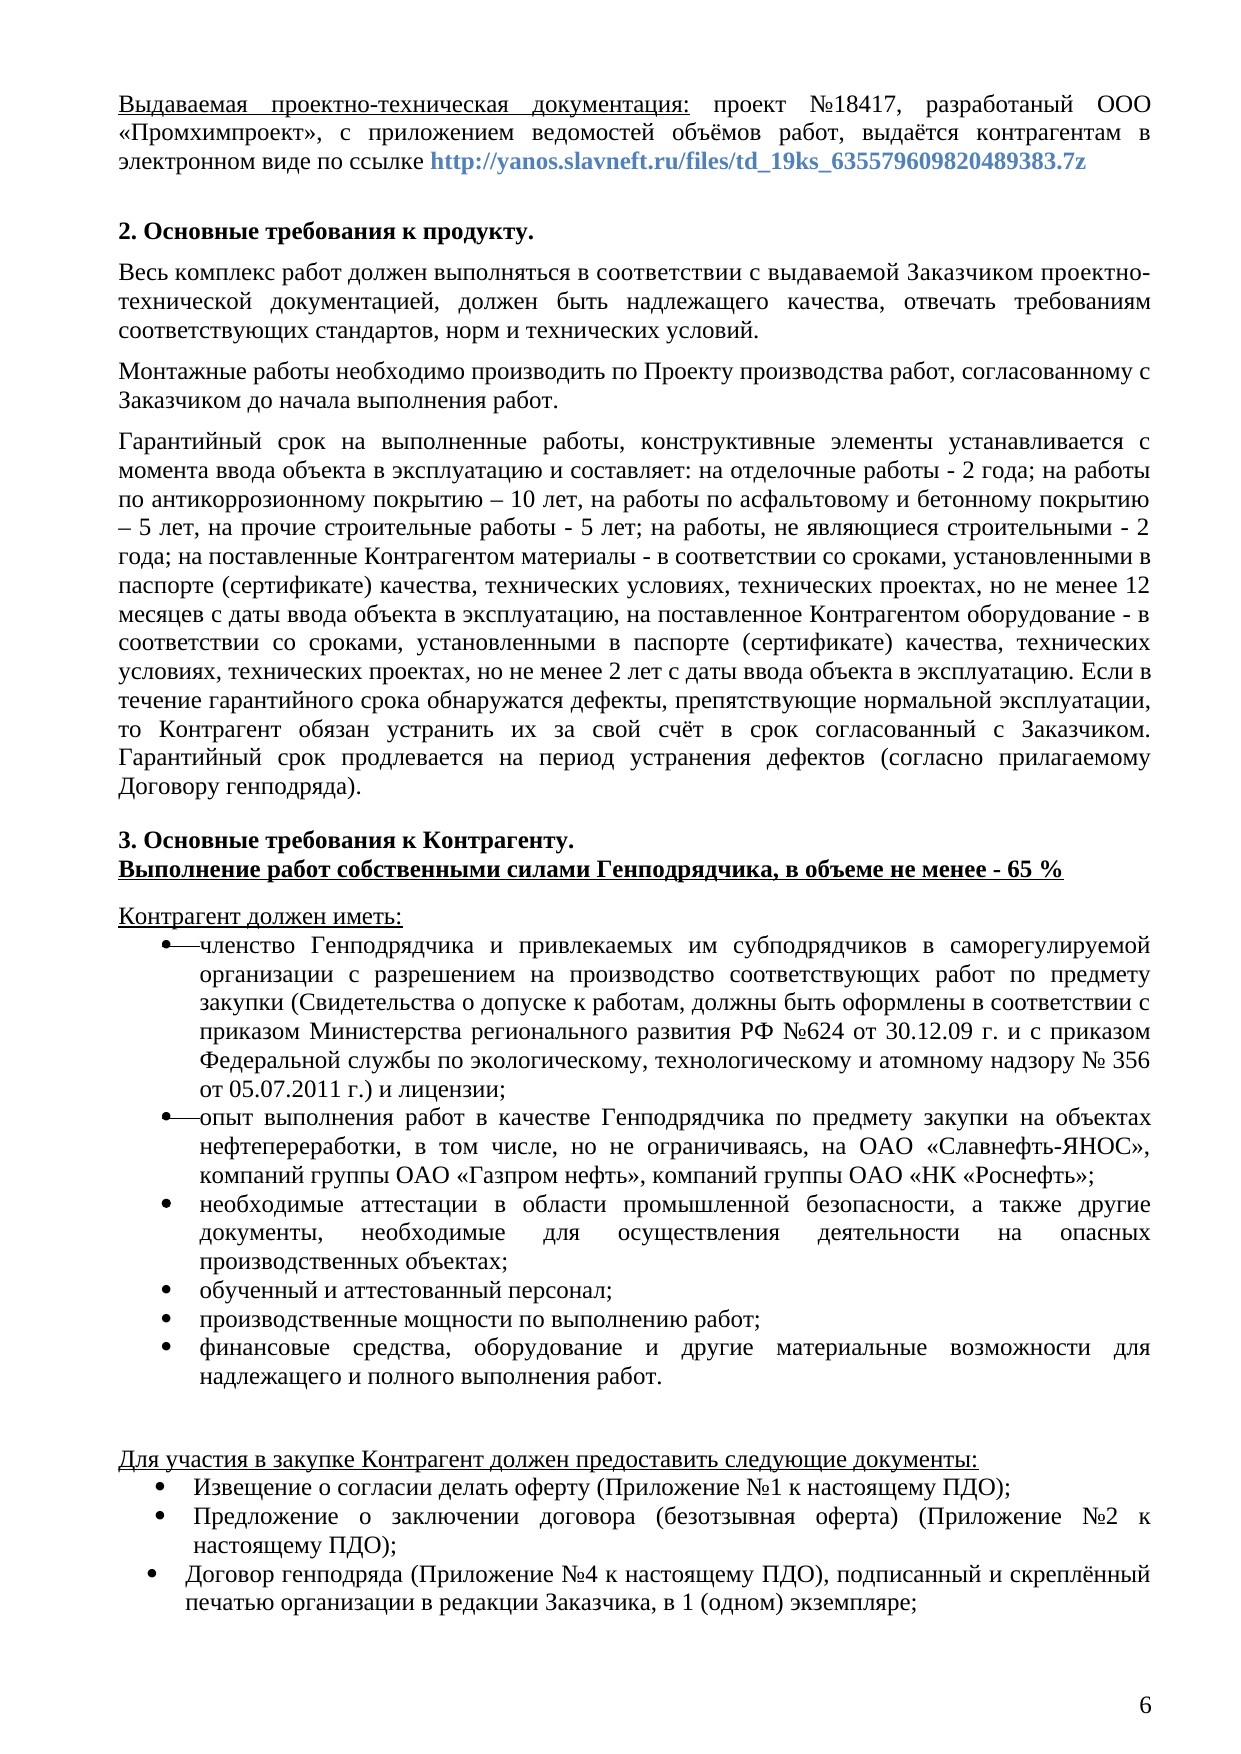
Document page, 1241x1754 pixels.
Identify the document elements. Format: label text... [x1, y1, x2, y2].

list Договор генподряда (Приложение №4 к настоящему ПДО), подписанный и скреплённый печатью организации в редакции Заказчика, в 1 (одном) экземпляре; [148, 1559, 1152, 1616]
text Гарантийный срок на выполненные работы, конструктивные элементы устанавливается с момента ввода объекта в эксплуатацию и составляет: на отделочные работы - 2 года; на работы по антикоррозионному покрытию – 10 лет, на работы по асфальтовому и бетонному покрытию – 5 лет, на прочие строительные работы - 5 лет; на работы, не являющиеся строительными - 2 года; на поставленные Контрагентом материалы - в соответствии со сроками, установленными в паспорте (сертификате) качества, технических условиях, технических проектах, но не менее 12 месяцев с даты ввода объекта в эксплуатацию, на поставленное Контрагентом оборудование - в соответствии со сроками, установленными в паспорте (сертификате) качества, технических условиях, технических проектах, но не менее 2 лет с даты ввода объекта в эксплуатацию. Если в течение гарантийного срока обнаружатся дефекты, препятствующие нормальной эксплуатации, то Контрагент обязан устранить их за свой счёт в срок согласованный с Заказчиком. Гарантийный срок продлевается на период устранения дефектов (согласно прилагаемому Договору генподряда). [118, 426, 1152, 800]
list Извещение о согласии делать оферту (Приложение №1 к настоящему ПДО); [156, 1472, 1152, 1501]
list членство Генподрядчика и привлекаемых им субподрядчиков в саморегулируемой организации с разрешением на производство соответствующих работ по предмету закупки (Свидетельства о допуске к работам, должны быть оформлены в соответствии с приказом Министерства регионального развития РФ №624 от 30.12.09 г. и с приказом Федеральной службы по экологическому, технологическому и атомному надзору № 356 от 05.07.2011 г.) и лицензии; [162, 930, 1152, 1102]
text Контрагент должен иметь: [118, 901, 1152, 930]
text Весь комплекс работ должен выполняться в соответствии с выдаваемой Заказчиком проектно-технической документацией, должен быть надлежащего качества, отвечать требованиям соответствующих стандартов, норм и технических условий. [118, 257, 1152, 344]
text Выполнение работ собственными силами Генподрядчика, в объеме не менее - 65 % [118, 854, 1152, 882]
list Предложение о заключении договора (безотзывная оферта) (Приложение №2 к настоящему ПДО); [156, 1501, 1152, 1559]
text Выдаваемая проектно-техническая документация: проект №18417, разработаный ООО «Промхимпроект», с приложением ведомостей объёмов работ, выдаётся контрагентам в электронном виде по ссылке http://yanos.slavneft.ru/files/td_19ks_635579609820489383.7z [118, 89, 1152, 175]
list необходимые аттестации в области промышленной безопасности, а также другие документы, необходимые для осуществления деятельности на опасных производственных объектах; [162, 1189, 1152, 1275]
list опыт выполнения работ в качестве Генподрядчика по предмету закупки на объектах нефтепереработки, в том числе, но не ограничиваясь, на ОАО «Славнефть-ЯНОС», компаний группы ОАО «Газпром нефть», компаний группы ОАО «НК «Роснефть»; [162, 1102, 1152, 1189]
list производственные мощности по выполнению работ; [162, 1304, 1152, 1332]
list финансовые средства, оборудование и другие материальные возможности для надлежащего и полного выполнения работ. [162, 1332, 1152, 1390]
list обученный и аттестованный персонал; [162, 1275, 1152, 1304]
text 2. Основные требования к продукту. [118, 216, 1152, 245]
text 3. Основные требования к Контрагенту. [118, 825, 1152, 854]
text Монтажные работы необходимо производить по Проекту производства работ, согласованному с Заказчиком до начала выполнения работ. [118, 356, 1152, 414]
text Для участия в закупке Контрагент должен предоставить следующие документы: [118, 1444, 1152, 1472]
